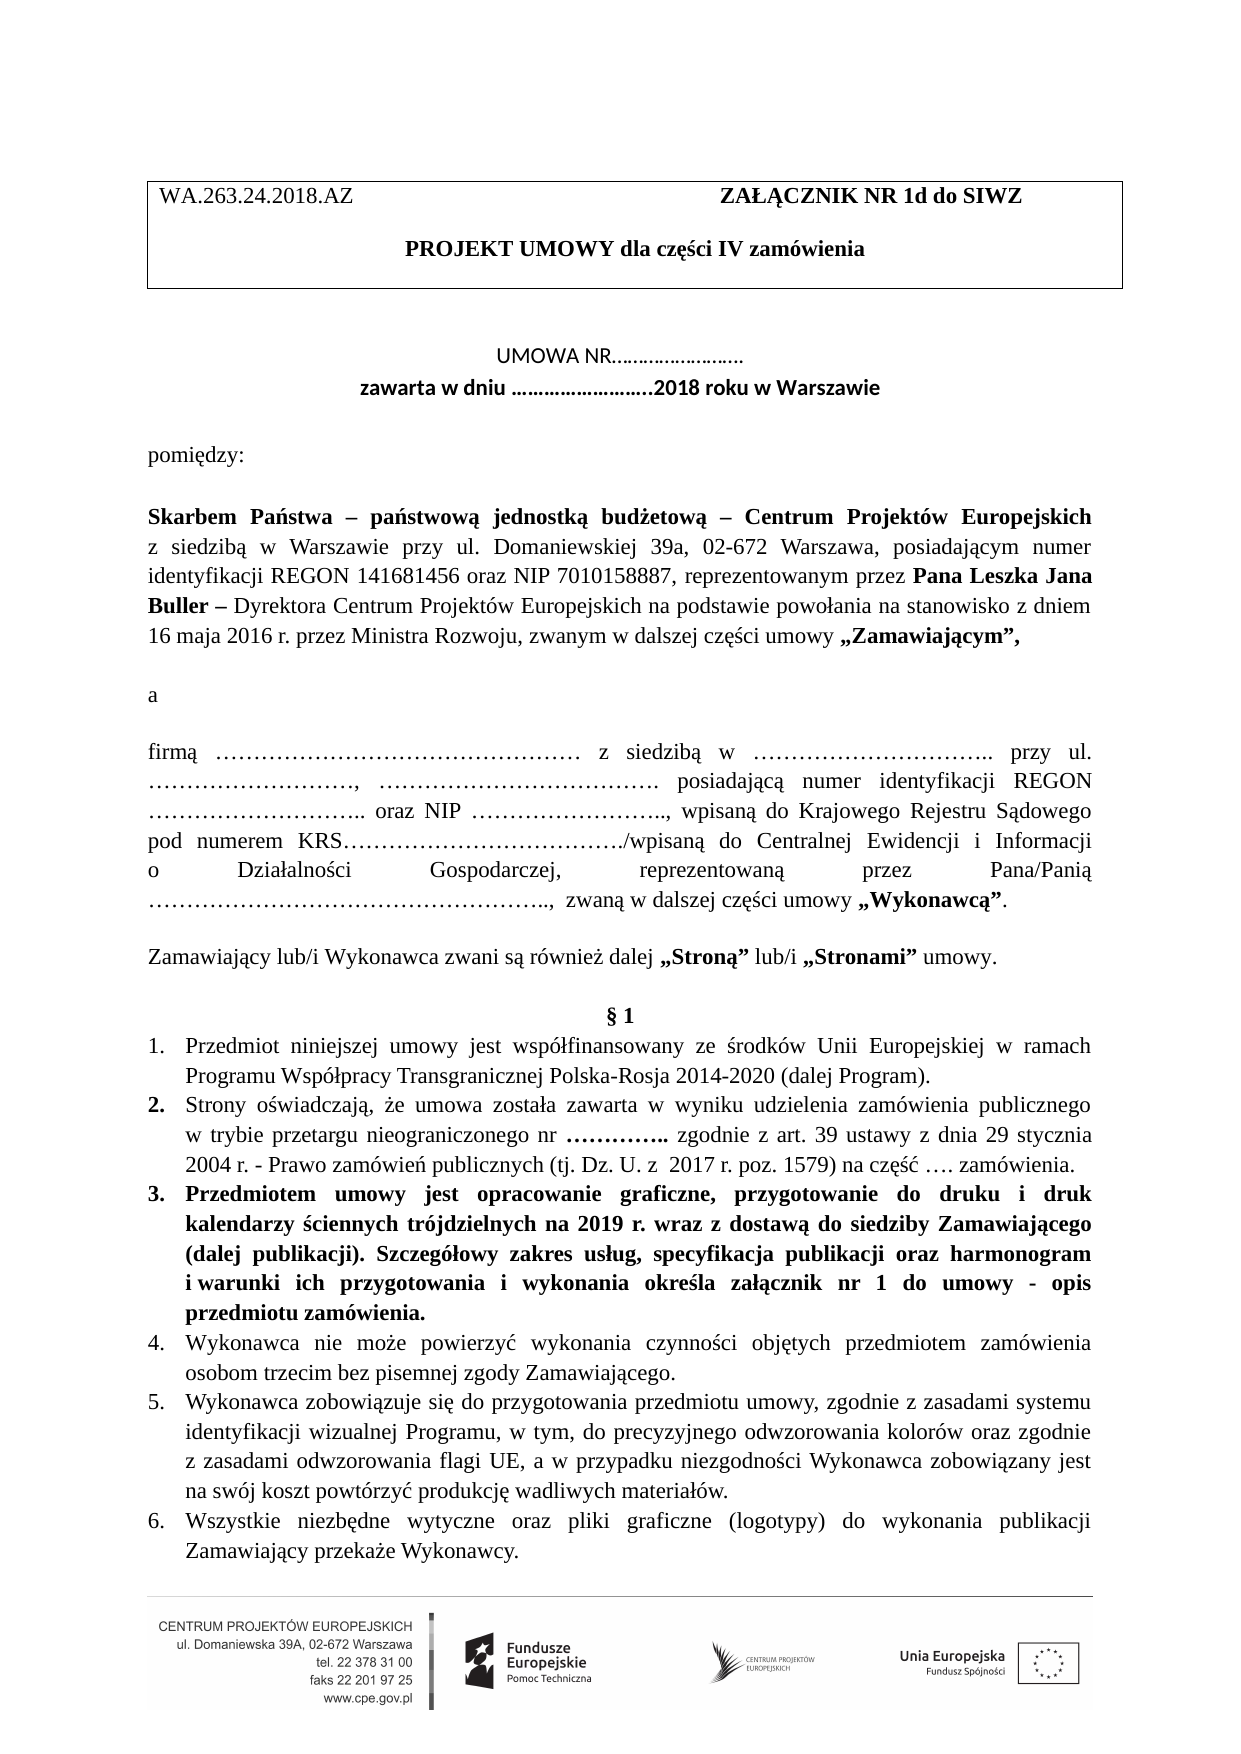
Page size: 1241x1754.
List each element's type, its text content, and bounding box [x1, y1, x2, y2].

text firmą ………………………………………… z siedzibą w ………………………….. przy ul. ………………………, ………………………………. posiadającą numer identyfikacji REGON ……………………….. oraz NIP …………………….., wpisaną do Krajowego Rejestru Sądowego pod numerem KRS………………………………./wpisaną do Centralnej Ewidencji i Informacji o Działalności Gospodarczej, reprezentowaną przez Pana/Panią …………………………………………….., zwaną w dalszej części umowy „Wykonawcą”. [148, 738, 1093, 913]
list Wykonawca zobowiązuje się do przygotowania przedmiotu umowy, zgodnie z zasadami systemu identyfikacji wizualnej Programu, w tym, do precyzyjnego odwzorowania kolorów oraz zgodnie z zasadami odwzorowania flagi UE, a w przypadku niezgodności Wykonawca zobowiązany jest na swój koszt powtórzyć produkcję wadliwych materiałów. [148, 1388, 1093, 1504]
list Przedmiot niniejszej umowy jest współfinansowany ze środków Unii Europejskiej w ramach Programu Współpracy Transgranicznej Polska-Rosja 2014-2020 (dalej Program). [148, 1032, 1093, 1088]
text Zamawiający lub/i Wykonawca zwani są również dalej „Stroną” lub/i „Stronami” umowy. [148, 943, 1093, 969]
list Przedmiotem umowy jest opracowanie graficzne, przygotowanie do druku i druk kalendarzy ściennych trójdzielnych na 2019 r. wraz z dostawą do siedziby Zamawiającego (dalej publikacji). Szczegółowy zakres usług, specyfikacja publikacji oraz harmonogram i warunki ich przygotowania i wykonania określa załącznik nr 1 do umowy - opis przedmiotu zamówienia. [148, 1180, 1093, 1326]
text a [148, 681, 1093, 707]
text Skarbem Państwa – państwową jednostką budżetową – Centrum Projektów Europejskich z siedzibą w Warszawie przy ul. Domaniewskiej 39a, 02-672 Warszawa, posiadającym numer identyfikacji REGON 141681456 oraz NIP 7010158887, reprezentowanym przez Pana Leszka Jana Buller – Dyrektora Centrum Projektów Europejskich na podstawie powołania na stanowisko z dniem 16 maja 2016 r. przez Ministra Rozwoju, zwanym w dalszej części umowy „Zamawiającym”, [148, 503, 1093, 648]
list Wszystkie niezbędne wytyczne oraz pliki graficzne (logotypy) do wykonania publikacji Zamawiający przekaże Wykonawcy. [148, 1507, 1093, 1563]
table_header WA.263.24.2018.AZ ZAŁĄCZNIK NR 1d do SIWZ [148, 182, 1122, 235]
list Wykonawca nie może powierzyć wykonania czynności objętych przedmiotem zamówienia osobom trzecim bez pisemnej zgody Zamawiającego. [148, 1329, 1093, 1385]
table_cell PROJEKT UMOWY dla części IV zamówienia [148, 235, 1122, 287]
subtitle zawarta w dniu ……………………..2018 roku w Warszawie [148, 373, 1093, 401]
text § 1 [148, 1002, 1093, 1029]
picture [147, 1596, 1093, 1710]
text pomiędzy: [148, 441, 1093, 467]
list Strony oświadczają, że umowa została zawarta w wyniku udzielenia zamówienia publicznego w trybie przetargu nieograniczonego nr ………….. zgodnie z art. 39 ustawy z dnia 29 stycznia 2004 r. - Prawo zamówień publicznych (tj. Dz. U. z 2017 r. poz. 1579) na część …. zamówienia. [148, 1091, 1093, 1177]
subtitle UMOWA NR……………………. [148, 341, 1093, 369]
